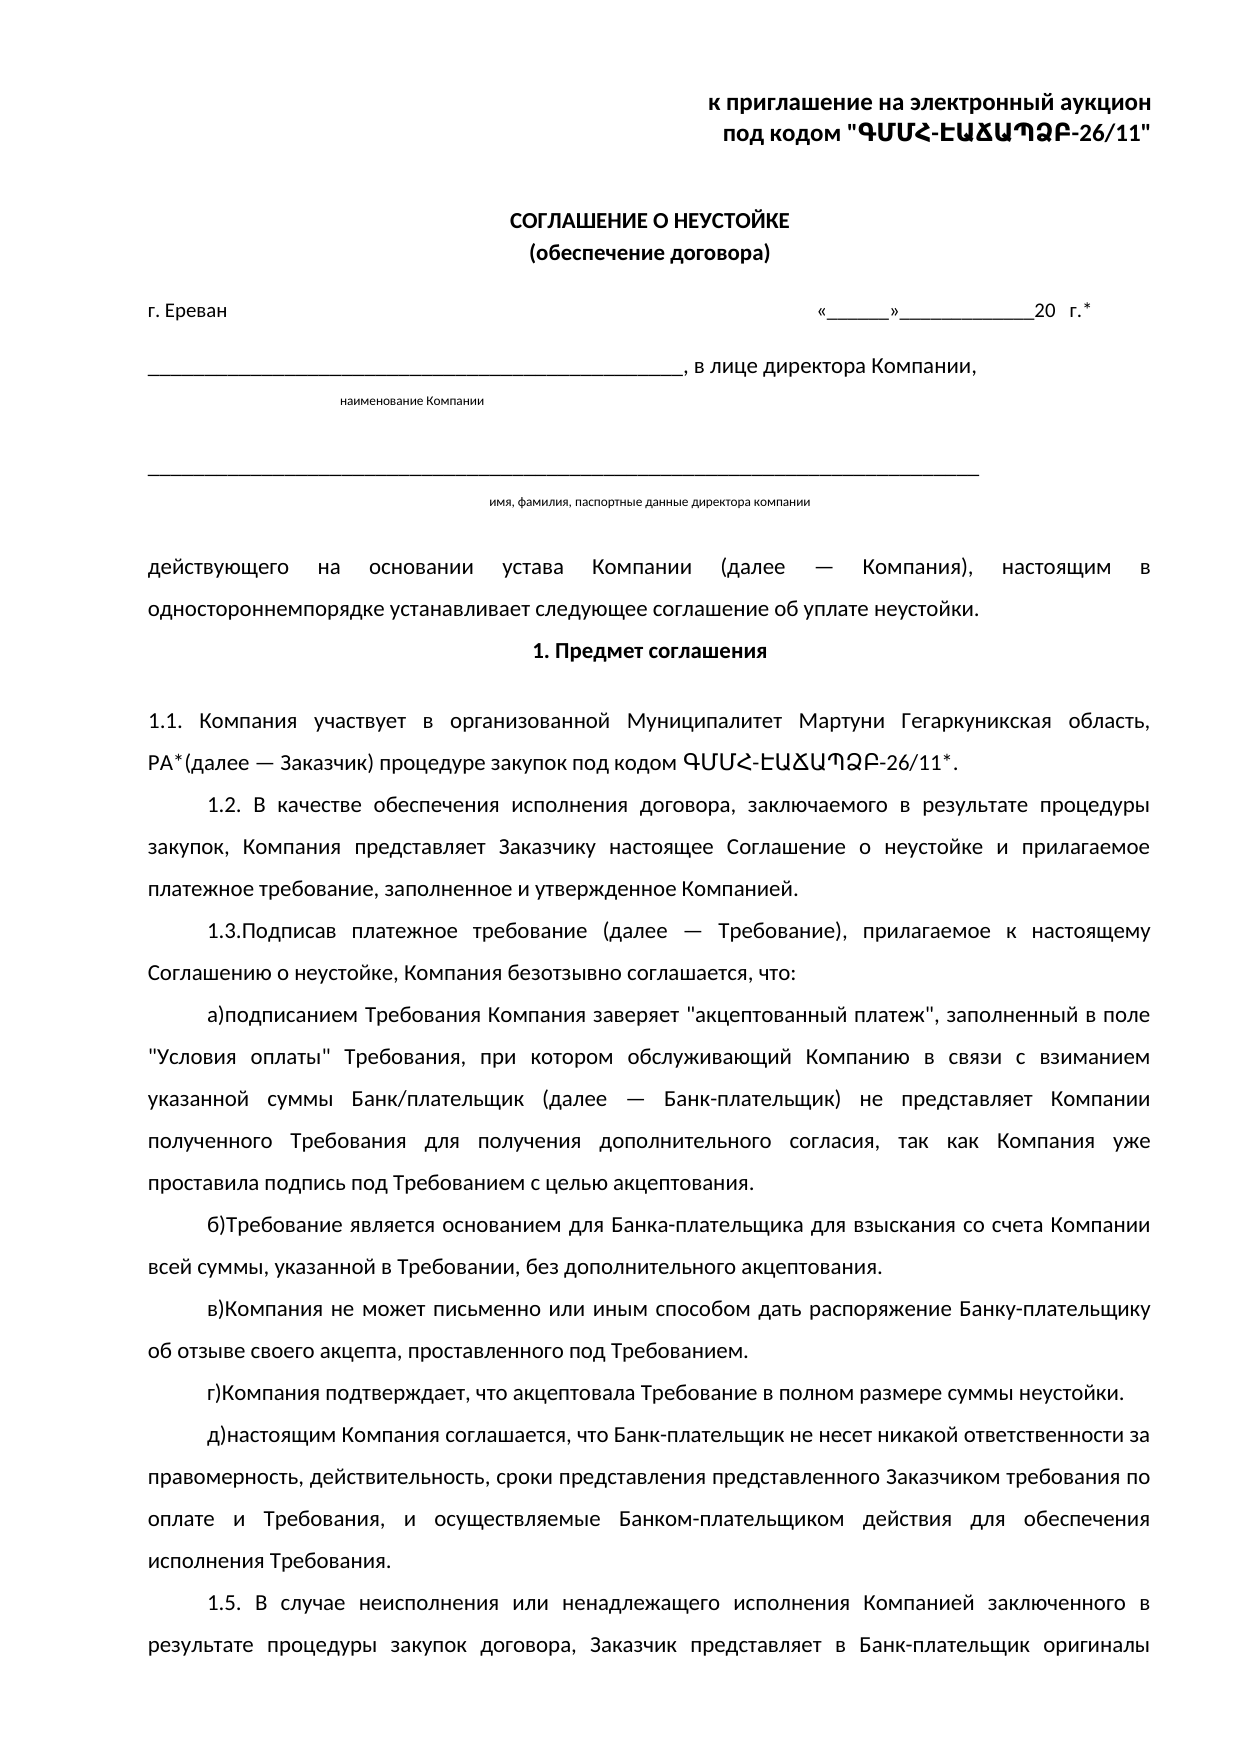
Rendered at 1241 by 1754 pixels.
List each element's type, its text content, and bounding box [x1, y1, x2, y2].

text к приглашение на электронный аукцион [177, 86, 1152, 117]
text (обеспечение договора) [148, 238, 1152, 266]
text д)настоящим Компания соглашается, что Банк-плательщик не несет никакой ответственности за правомерность, действительность, сроки представления представленного Заказчиком требования по оплате и Требования, и осуществляемые Банком-плательщиком действия для обеспечения исполнения Требования. [148, 1420, 1152, 1574]
text _________________________________________________________________________ [148, 452, 1152, 480]
text 1.3.Подписав платежное требование (далее — Требование), прилагаемое к настоящему Соглашению о неустойке, Компания безотзывно соглашается, что: [148, 916, 1152, 986]
text б)Требование является основанием для Банка-плательщика для взыскания со счета Компании всей суммы, указанной в Требовании, без дополнительного акцептования. [148, 1210, 1152, 1280]
text 1.1. Компания участвует в организованной Муниципалитет Мартуни Гегаркуникская область, РА*(далее — Заказчик) процедуре закупок под кодом ԳՄՄՀ-ԷԱՃԱՊՁԲ-26/11*. [148, 706, 1152, 776]
text в)Компания не может письменно или иным способом дать распоряжение Банку-плательщику об отзыве своего акцепта, проставленного под Требованием. [148, 1294, 1152, 1364]
text 1.2. В качестве обеспечения исполнения договора, заключаемого в результате процедуры закупок, Компания представляет Заказчику настоящее Соглашение о неустойке и прилагаемое платежное требование, заполненное и утвержденное Компанией. [148, 790, 1152, 902]
text наименование Компании [340, 393, 1152, 421]
table_header г. Ереван [136, 297, 635, 351]
text действующего на основании устава Компании (далее — Компания), настоящим в одностороннемпорядке устанавливает следующее соглашение об уплате неустойки. [148, 552, 1152, 622]
text имя, фамилия, паспортные данные директора компании [148, 494, 1152, 522]
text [148, 1588, 1152, 1658]
table_header «______»_____________20 г.* [635, 297, 1104, 351]
text а)подписанием Требования Компания заверяет "акцептованный платеж", заполненный в поле "Условия оплаты" Требования, при котором обслуживающий Компанию в связи с взиманием указанной суммы Банк/плательщик (далее — Банк-плательщик) не представляет Компании полученного Требования для получения дополнительного согласия, так как Компания уже проставила подпись под Требованием с целью акцептования. [148, 1000, 1152, 1196]
text под кодом "ԳՄՄՀ-ԷԱՃԱՊՁԲ-26/11" [148, 117, 1152, 147]
text г)Компания подтверждает, что акцептовала Требование в полном размере суммы неустойки. [148, 1378, 1152, 1406]
text _______________________________________________, в лице директора Компании, [148, 351, 1152, 379]
text СОГЛАШЕНИЕ О НЕУСТОЙКЕ [148, 206, 1152, 234]
text 1. Предмет соглашения [148, 636, 1152, 664]
